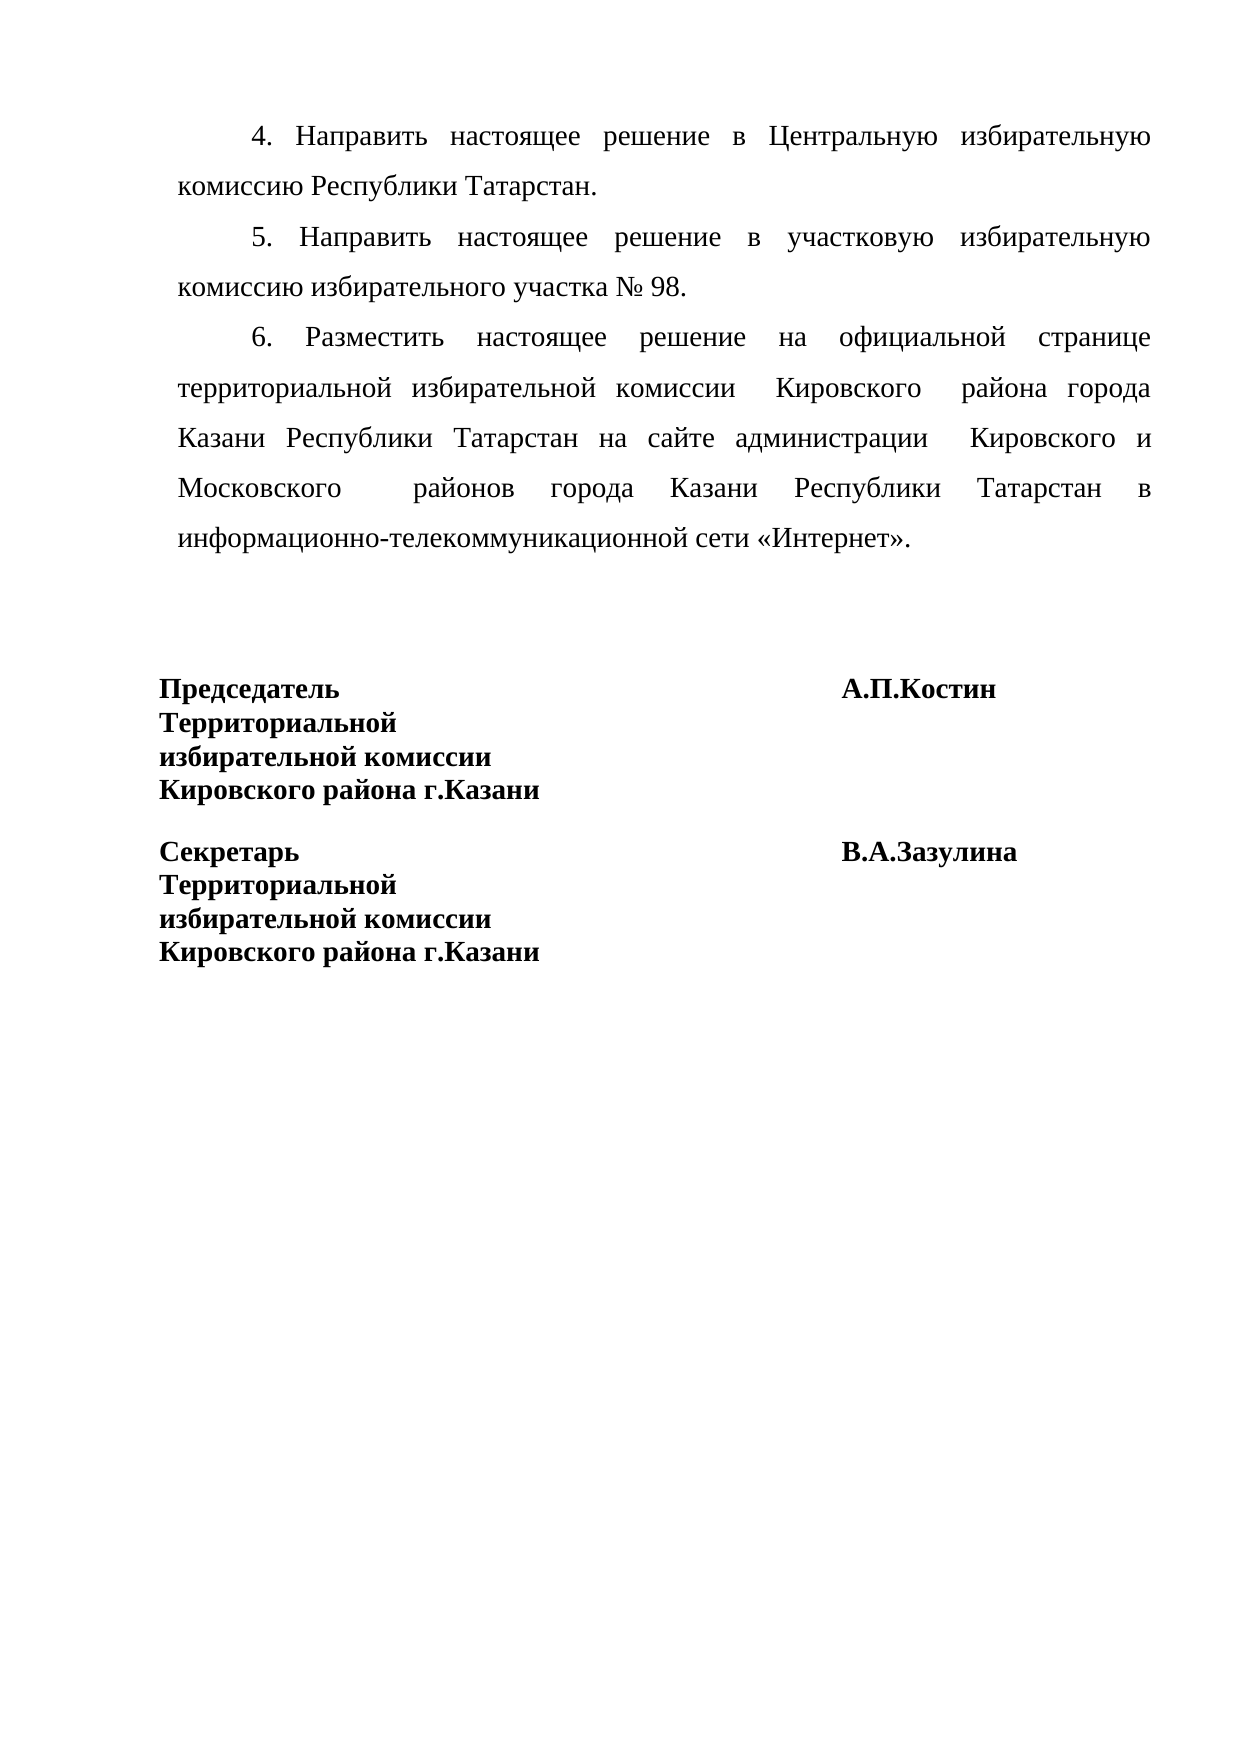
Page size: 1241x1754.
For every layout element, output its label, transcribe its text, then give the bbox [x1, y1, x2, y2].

table_cell Секретарь Территориальной избирательной комиссии Кировского района г.Казани [148, 834, 830, 1035]
text 6. Разместить настоящее решение на официальной странице территориальной избирательной комиссии Кировского района города Казани Республики Татарстан на сайте администрации Кировского и Московского районов города Казани Республики Татарстан в информационно-телекоммуникационной сети «Интернет». [177, 319, 1152, 554]
table_header Председатель Территориальной избирательной комиссии Кировского района г.Казани [148, 672, 830, 834]
table_header А.П.Костин [830, 672, 1139, 834]
table_cell В.А.Зазулина [830, 834, 1139, 1035]
text 4. Направить настоящее решение в Центральную избирательную комиссию Республики Татарстан. [177, 118, 1152, 202]
text 5. Направить настоящее решение в участковую избирательную комиссию избирательного участка № 98. [177, 219, 1152, 303]
